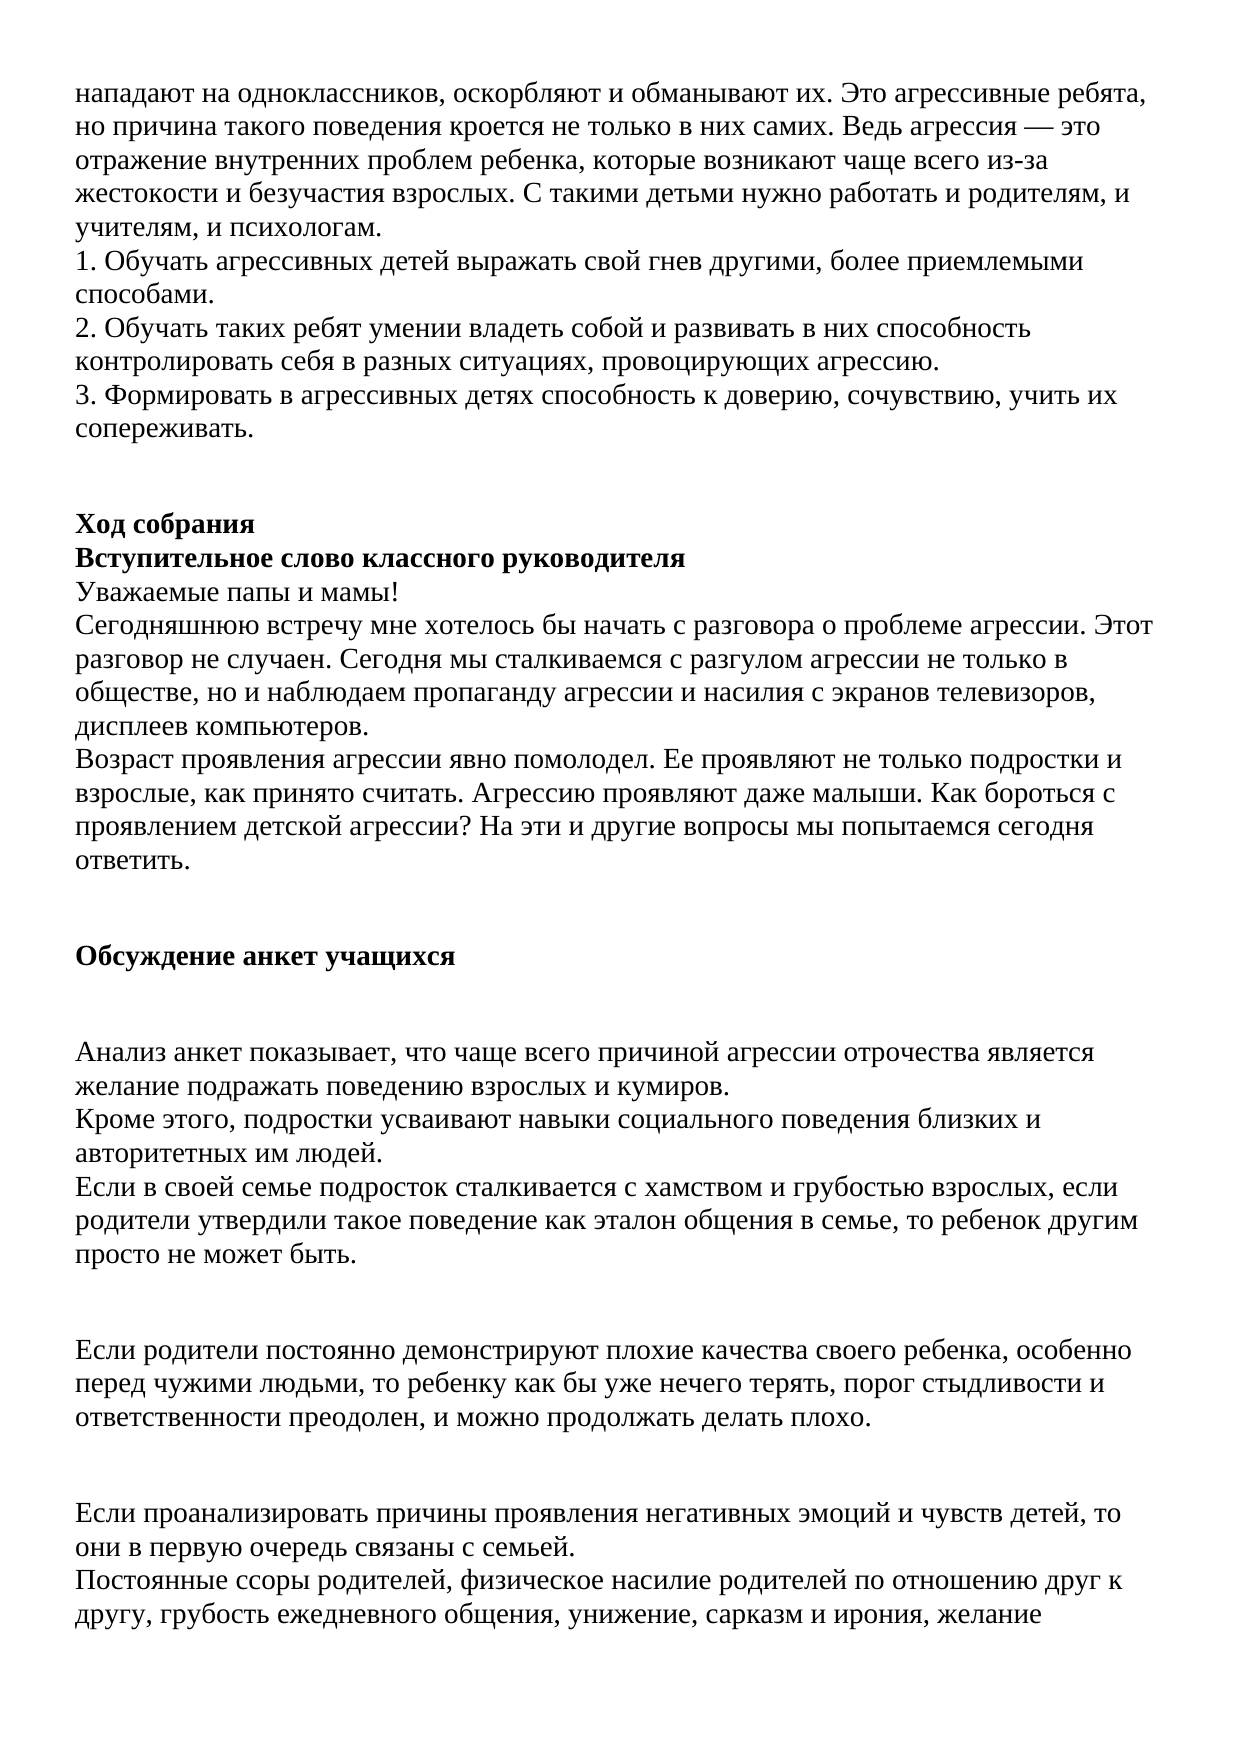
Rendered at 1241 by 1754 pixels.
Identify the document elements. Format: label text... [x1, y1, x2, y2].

text Если родители постоянно демонстрируют плохие качества своего ребенка, особенно перед чужими людьми, то ребенку как бы уже нечего терять, порог стыдливости и ответственности преодолен, и можно продолжать делать плохо. [75, 1298, 1165, 1433]
text Обсуждение анкет учащихся [75, 905, 1165, 972]
text Ход собрания Вступительное слово классного руководителя Уважаемые папы и мамы! Сегодняшнюю встречу мне хотелось бы начать с разговора о проблеме агрессии. Этот разговор не случаен. Сегодня мы сталкиваемся с разгулом агрессии не только в обществе, но и наблюдаем пропаганду агрессии и насилия с экранов телевизоров, дисплеев компьютеров. Возраст проявления агрессии явно помолодел. Ее проявляют не только подростки и взрослые, как принято считать. Агрессию проявляют даже малыши. Как бороться с проявлением детской агрессии? На эти и другие вопросы мы попытаемся сегодня ответить. [75, 473, 1165, 876]
text Анализ анкет показывает, что чаще всего причиной агрессии отрочества является желание подражать поведению взрослых и кумиров. Кроме этого, подростки усваивают навыки социального поведения близких и авторитетных им людей. Если в своей семье подросток сталкивается с хамством и грубостью взрослых, если родители утвердили такое поведение как эталон общения в семье, то ребенок другим просто не может быть. [75, 1001, 1165, 1269]
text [75, 75, 1165, 444]
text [75, 1462, 1165, 1629]
